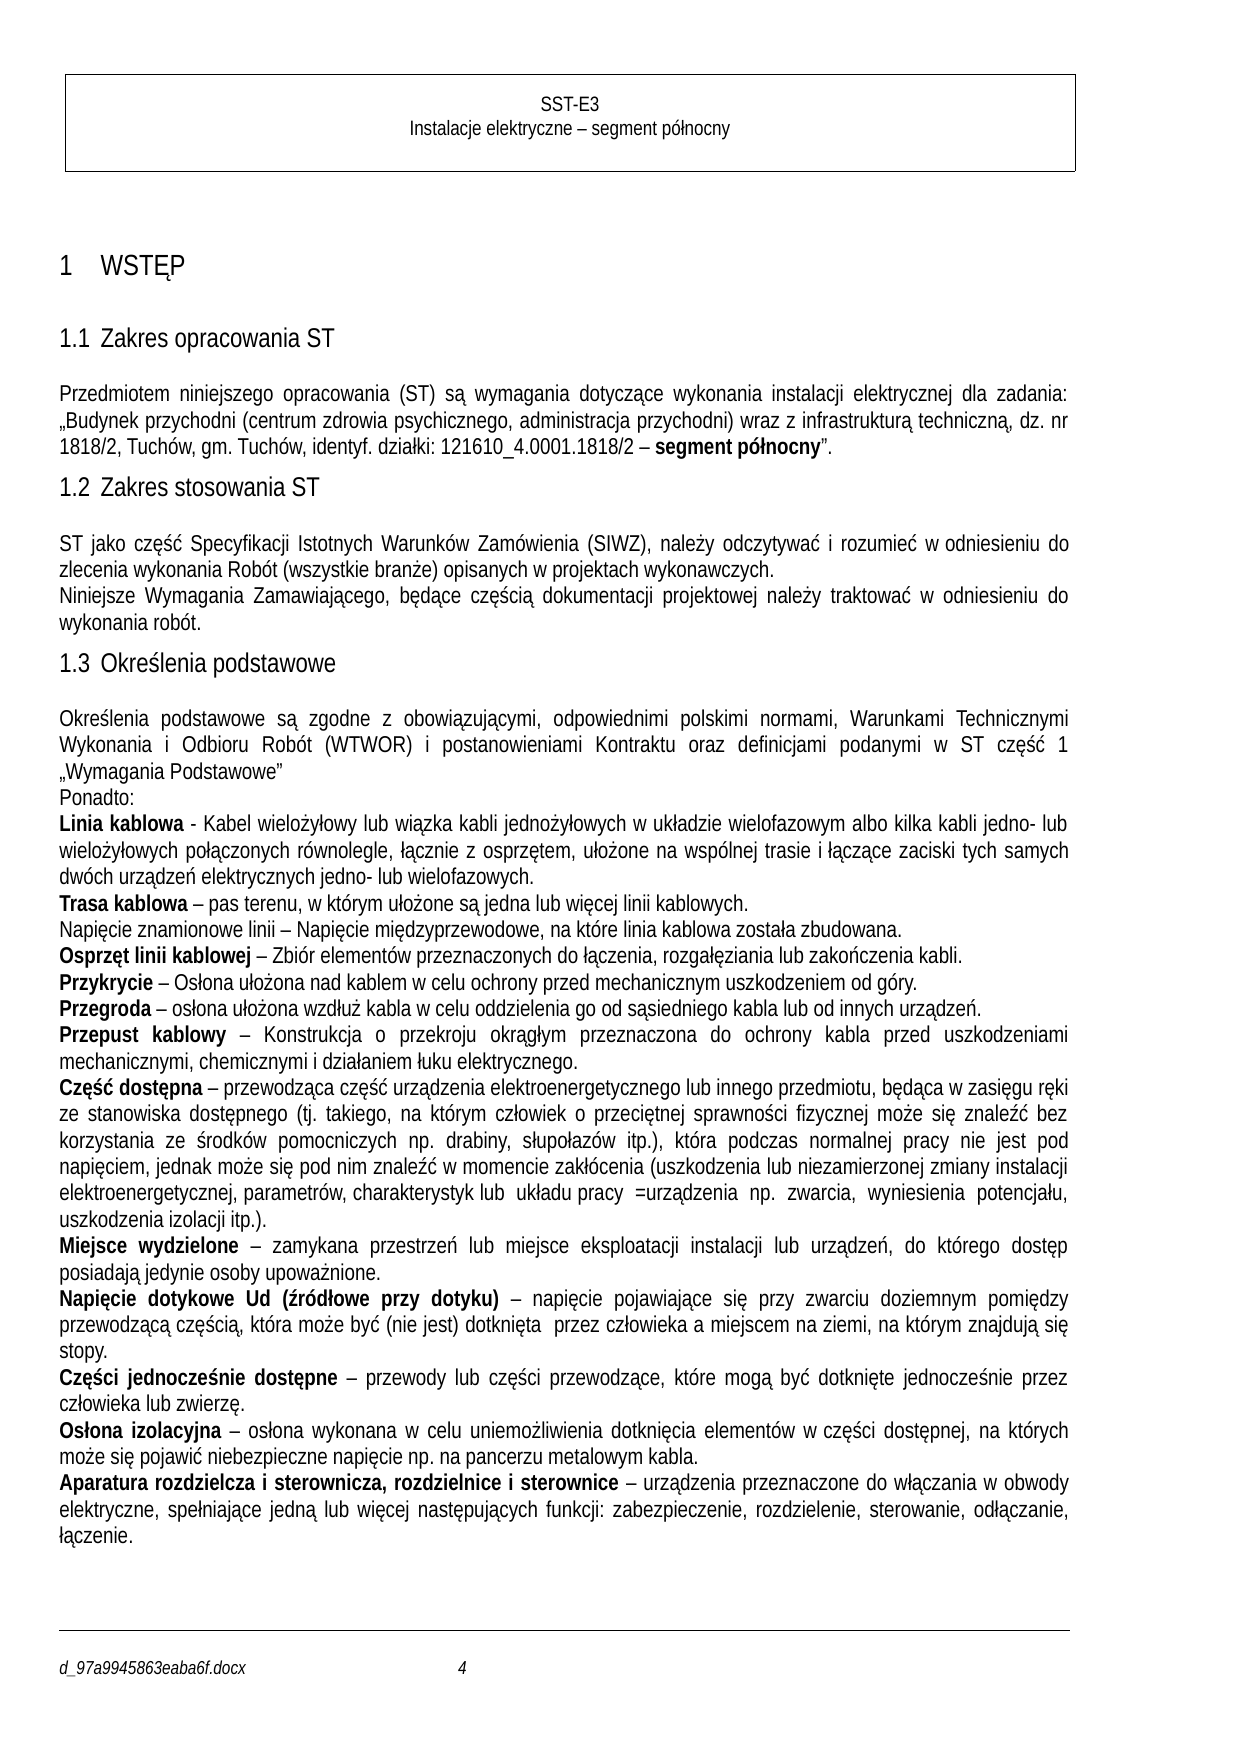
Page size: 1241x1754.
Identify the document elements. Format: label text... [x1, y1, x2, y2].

text Osłona izolacyjna – osłona wykonana w celu uniemożliwienia dotknięcia elementów w części dostępnej, na których może się pojawić niebezpieczne napięcie np. na pancerzu metalowym kabla. [59, 1417, 1069, 1469]
text Przykrycie – Osłona ułożona nad kablem w celu ochrony przed mechanicznym uszkodzeniem od góry. [59, 968, 1069, 995]
text Aparatura rozdzielcza i sterownicza, rozdzielnice i sterownice – urządzenia przeznaczone do włączania w obwody elektryczne, spełniające jedną lub więcej następujących funkcji: zabezpieczenie, rozdzielenie, sterowanie, odłączanie, łączenie. [59, 1469, 1069, 1548]
text Część dostępna – przewodząca część urządzenia elektroenergetycznego lub innego przedmiotu, będąca w zasięgu ręki ze stanowiska dostępnego (tj. takiego, na którym człowiek o przeciętnej sprawności fizycznej może się znaleźć bez korzystania ze środków pomocniczych np. drabiny, słupołazów itp.), która podczas normalnej pracy nie jest pod napięciem, jednak może się pod nim znaleźć w momencie zakłócenia (uszkodzenia lub niezamierzonej zmiany instalacji elektroenergetycznej, parametrów, charakterystyk lub układu pracy =urządzenia np. zwarcia, wyniesienia potencjału, uszkodzenia izolacji itp.). [59, 1074, 1069, 1232]
text Przepust kablowy – Konstrukcja o przekroju okrągłym przeznaczona do ochrony kabla przed uszkodzeniami mechanicznymi, chemicznymi i działaniem łuku elektrycznego. [59, 1021, 1069, 1074]
subtitle WSTĘP [59, 248, 1069, 282]
subtitle Zakres stosowania ST [59, 471, 1069, 502]
text Miejsce wydzielone – zamykana przestrzeń lub miejsce eksploatacji instalacji lub urządzeń, do którego dostęp posiadają jedynie osoby upoważnione. [59, 1232, 1069, 1285]
text Ponadto: [59, 784, 1069, 810]
text Przegroda – osłona ułożona wzdłuż kabla w celu oddzielenia go od sąsiedniego kabla lub od innych urządzeń. [59, 995, 1069, 1021]
text ST jako część Specyfikacji Istotnych Warunków Zamówienia (SIWZ), należy odczytywać i rozumieć w odniesieniu do zlecenia wykonania Robót (wszystkie branże) opisanych w projektach wykonawczych. [59, 529, 1069, 582]
subtitle Określenia podstawowe [59, 647, 1069, 678]
text Określenia podstawowe są zgodne z obowiązującymi, odpowiednimi polskimi normami, Warunkami Technicznymi Wykonania i Odbioru Robót (WTWOR) i postanowieniami Kontraktu oraz definicjami podanymi w ST część 1 „Wymagania Podstawowe” [59, 705, 1069, 784]
text Osprzęt linii kablowej – Zbiór elementów przeznaczonych do łączenia, rozgałęziania lub zakończenia kabli. [59, 942, 1069, 968]
text Napięcie znamionowe linii – Napięcie międzyprzewodowe, na które linia kablowa została zbudowana. [59, 916, 1069, 942]
text Trasa kablowa – pas terenu, w którym ułożone są jedna lub więcej linii kablowych. [59, 889, 1069, 916]
text Napięcie dotykowe Ud (źródłowe przy dotyku) – napięcie pojawiające się przy zwarciu doziemnym pomiędzy przewodzącą częścią, która może być (nie jest) dotknięta przez człowieka a miejscem na ziemi, na którym znajdują się stopy. [59, 1285, 1069, 1364]
text Niniejsze Wymagania Zamawiającego, będące częścią dokumentacji projektowej należy traktować w odniesieniu do wykonania robót. [59, 582, 1069, 635]
text Przedmiotem niniejszego opracowania (ST) są wymagania dotyczące wykonania instalacji elektrycznej dla zadania: „Budynek przychodni (centrum zdrowia psychicznego, administracja przychodni) wraz z infrastrukturą techniczną, dz. nr 1818/2, Tuchów, gm. Tuchów, identyf. działki: 121610_4.0001.1818/2 – segment północny”. [59, 380, 1069, 459]
text Części jednocześnie dostępne – przewody lub części przewodzące, które mogą być dotknięte jednocześnie przez człowieka lub zwierzę. [59, 1364, 1069, 1417]
subtitle Zakres opracowania ST [59, 322, 1069, 353]
text Linia kablowa - Kabel wielożyłowy lub wiązka kabli jednożyłowych w układzie wielofazowym albo kilka kabli jedno- lub wielożyłowych połączonych równolegle, łącznie z osprzętem, ułożone na wspólnej trasie i łączące zaciski tych samych dwóch urządzeń elektrycznych jedno- lub wielofazowych. [59, 810, 1069, 889]
